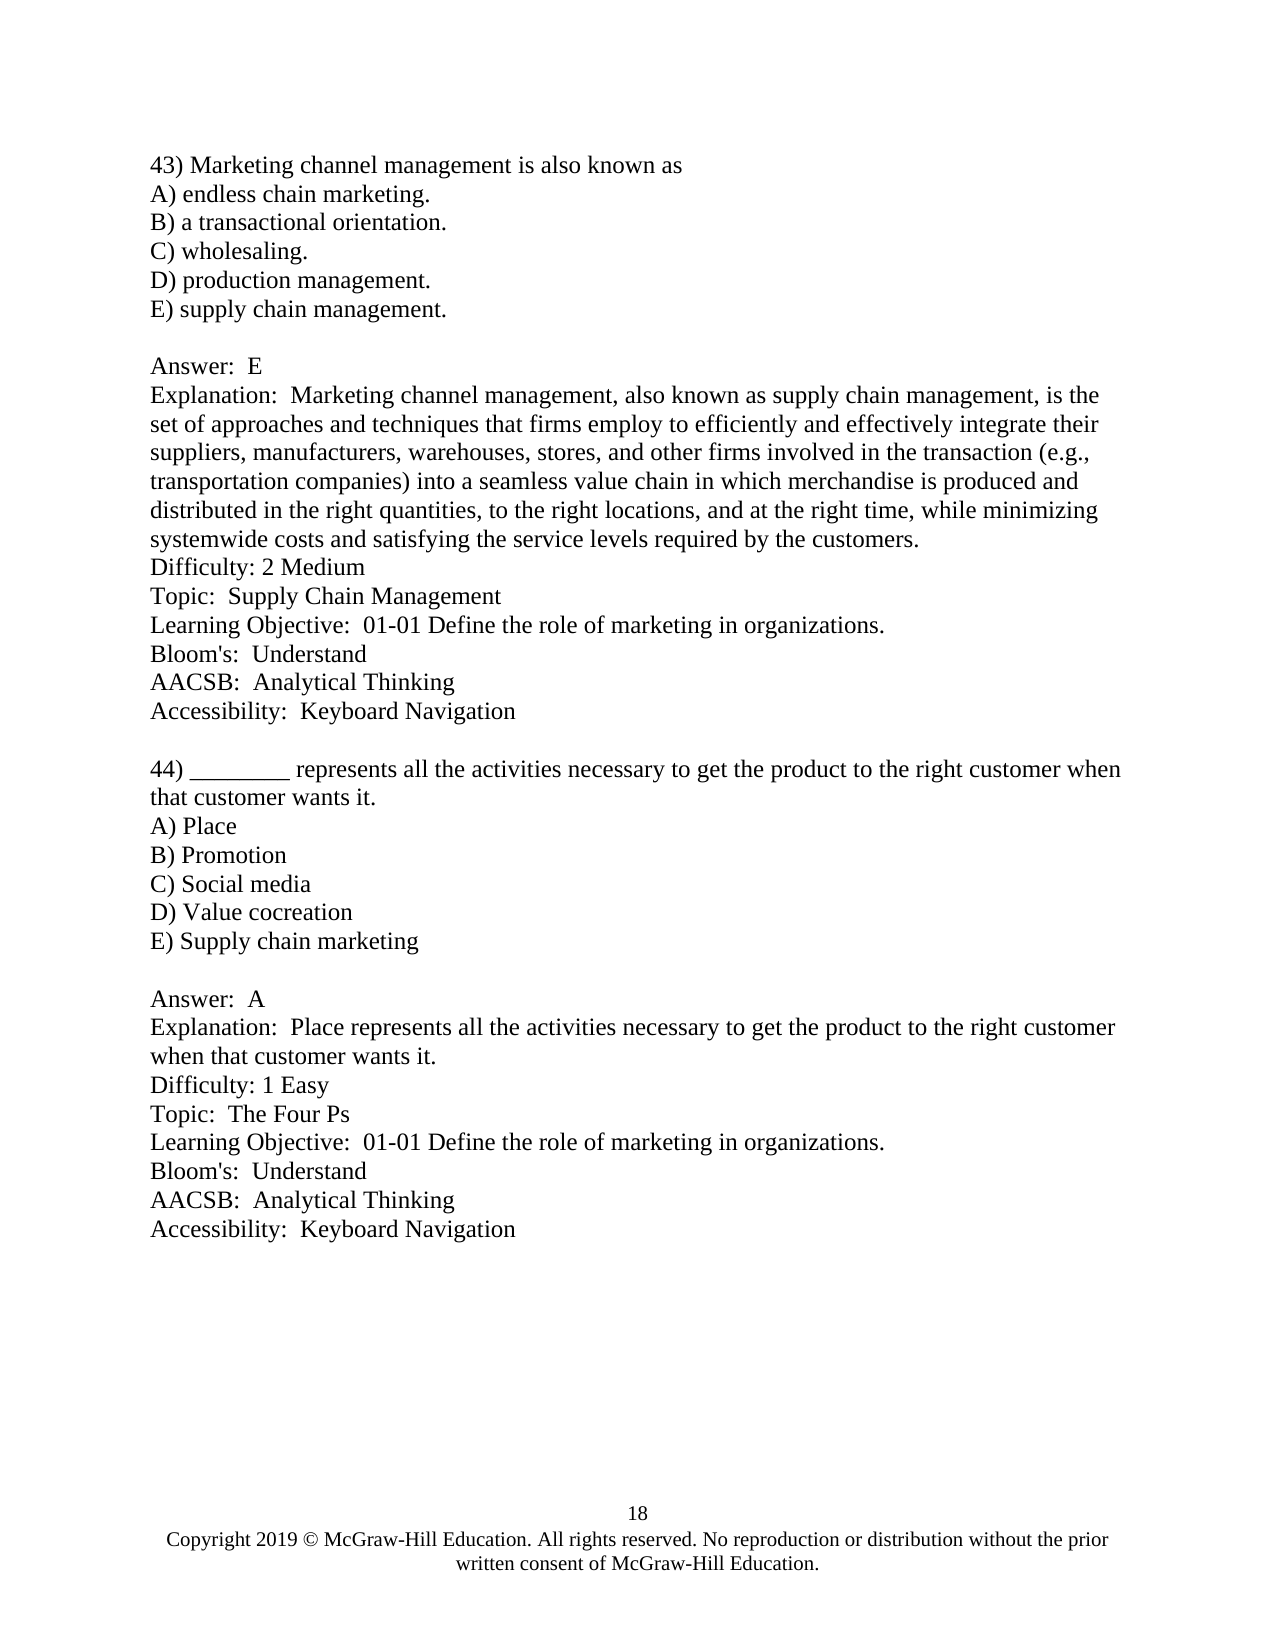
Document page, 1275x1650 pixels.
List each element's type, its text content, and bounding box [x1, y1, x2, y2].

text Bloom's: Understand [150, 1156, 1125, 1185]
text Answer: A [150, 984, 1125, 1012]
text Explanation: Marketing channel management, also known as supply chain management, is the set of approaches and techniques that firms employ to efficiently and effectively integrate their suppliers, manufacturers, warehouses, stores, and other firms involved in the transaction (e.g., transportation companies) into a seamless value chain in which merchandise is produced and distributed in the right quantities, to the right locations, and at the right time, while minimizing systemwide costs and satisfying the service levels required by the customers. [150, 380, 1125, 552]
text Topic: The Four Ps [150, 1099, 1125, 1127]
text B) Promotion [150, 840, 1125, 869]
text C) wholesaling. [150, 236, 1125, 265]
text C) Social media [150, 869, 1125, 897]
text Difficulty: 1 Easy [150, 1070, 1125, 1099]
text Answer: E [150, 351, 1125, 380]
text D) Value cocreation [150, 897, 1125, 926]
text Learning Objective: 01-01 Define the role of marketing in organizations. [150, 610, 1125, 639]
text B) a transactional orientation. [150, 207, 1125, 236]
text Learning Objective: 01-01 Define the role of marketing in organizations. [150, 1127, 1125, 1156]
text 43) Marketing channel management is also known as [150, 150, 1125, 179]
text A) Place [150, 811, 1125, 840]
text Accessibility: Keyboard Navigation [150, 1214, 1125, 1242]
text D) production management. [150, 265, 1125, 294]
text 44) ________ represents all the activities necessary to get the product to the right customer when that customer wants it. [150, 754, 1125, 811]
text AACSB: Analytical Thinking [150, 667, 1125, 696]
text E) supply chain management. [150, 294, 1125, 322]
text E) Supply chain marketing [150, 926, 1125, 955]
text Explanation: Place represents all the activities necessary to get the product to the right customer when that customer wants it. [150, 1012, 1125, 1070]
text Topic: Supply Chain Management [150, 581, 1125, 610]
text AACSB: Analytical Thinking [150, 1185, 1125, 1214]
text Difficulty: 2 Medium [150, 552, 1125, 581]
text Bloom's: Understand [150, 639, 1125, 667]
text Accessibility: Keyboard Navigation [150, 696, 1125, 725]
text A) endless chain marketing. [150, 179, 1125, 207]
